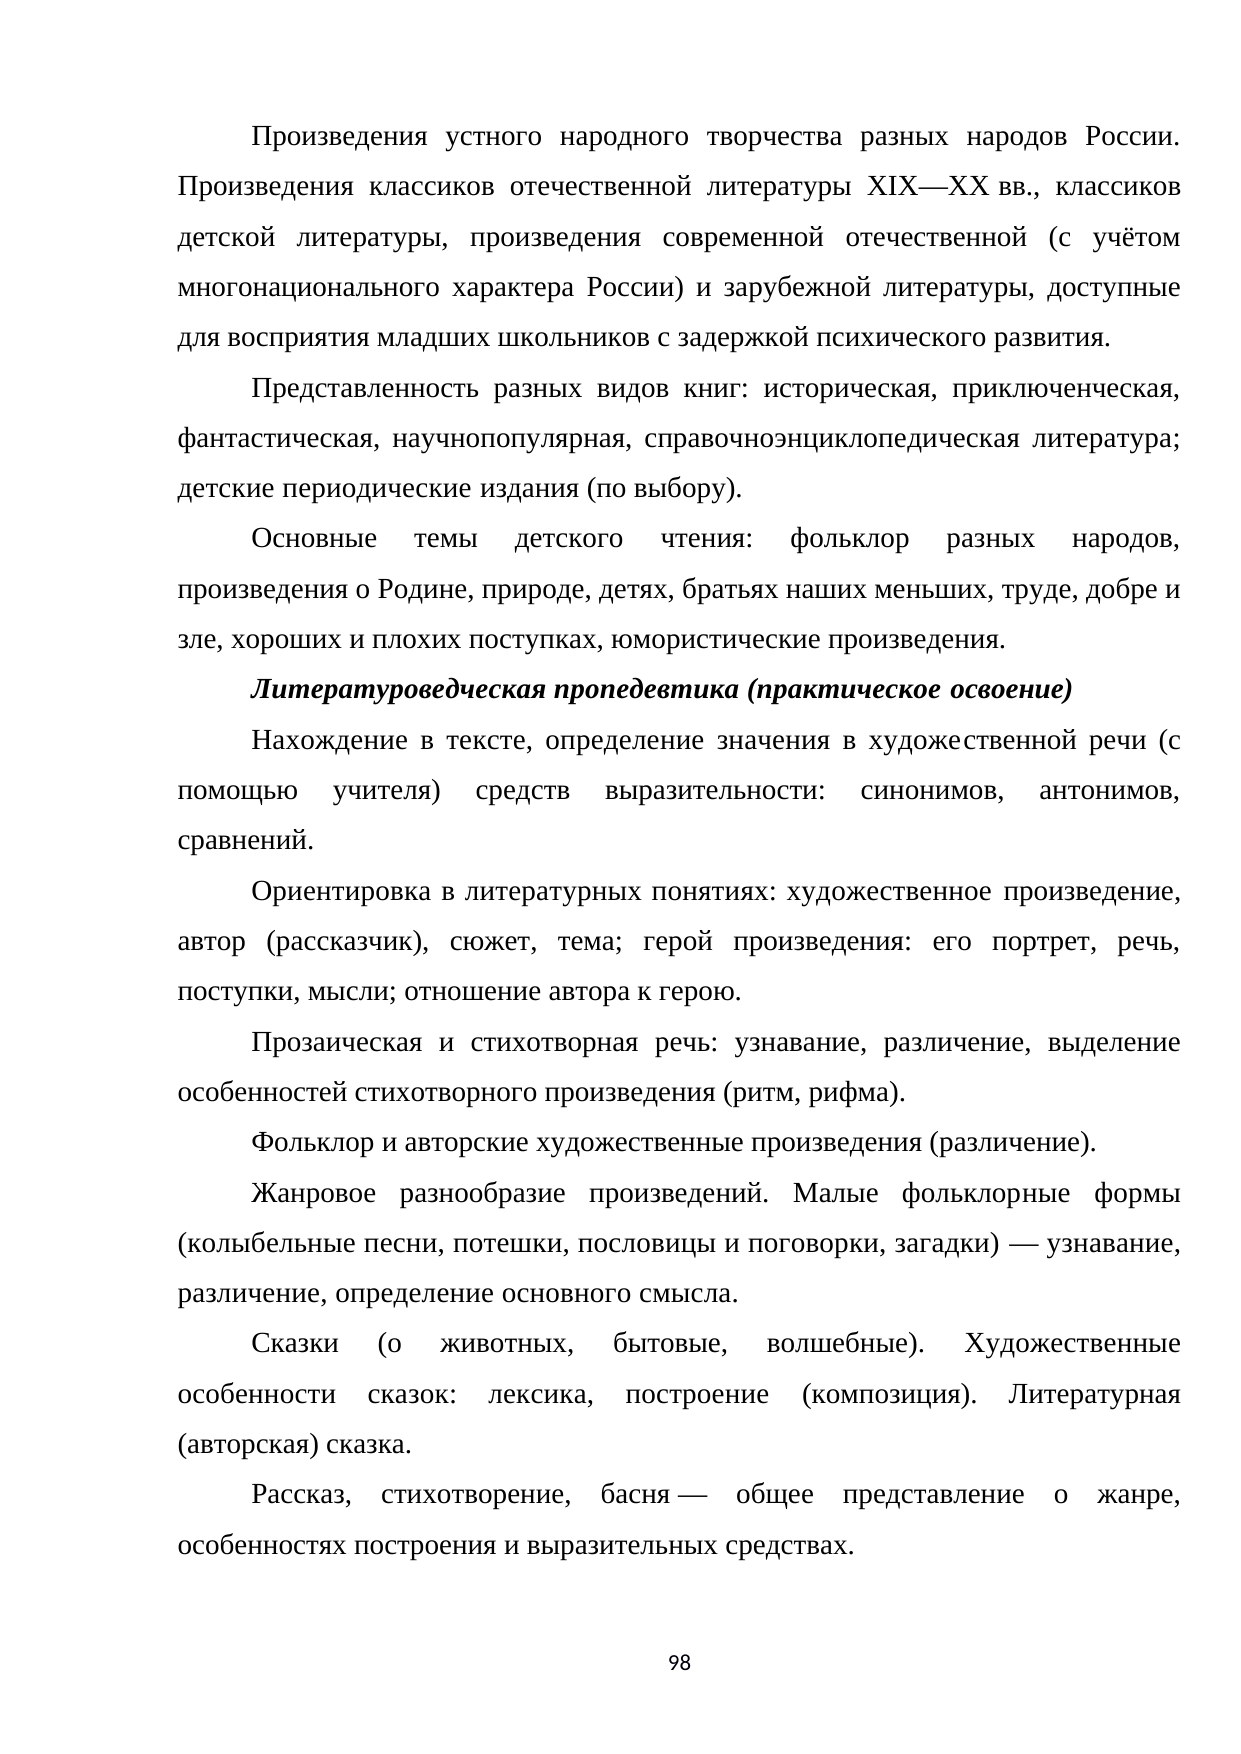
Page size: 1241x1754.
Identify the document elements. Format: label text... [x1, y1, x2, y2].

text Рассказ, стихотворение, басня — общее представление о жанре, особенностях построения и выразительных средствах. [177, 1477, 1181, 1560]
text Основные темы детского чтения: фольклор разных народов, произведения о Родине, природе, детях, братьях наших меньших, труде, добре и зле, хороших и плохих поступках, юмористические произведения. [177, 521, 1181, 655]
text Ориентировка в литературных понятиях: художественное произведение, автор (рассказчик), сюжет, тема; герой произведения: его портрет, речь, поступки, мысли; отношение автора к герою. [177, 873, 1181, 1007]
text Нахождение в тексте, определение значения в художественной речи (с помощью учителя) средств выразительности: синонимов, антонимов, сравнений. [177, 722, 1181, 856]
text Прозаическая и стихотворная речь: узнавание, различение, выделение особенностей стихотворного произведения (ритм, рифма). [177, 1024, 1181, 1108]
text Фольклор и авторские художественные произведения (различение). [177, 1124, 1181, 1158]
text Представленность разных видов книг: историческая, приключенческая, фантастическая, научно­популярная, справочно­энциклопедическая литература; детские периодические издания (по выбору). [177, 370, 1181, 504]
text Произведения устного народного творчества разных народов России. Произведения классиков отечественной литературы XIX—ХХ вв., классиков детской литературы, произведения современной отечественной (с учётом многонационального характера России) и зарубежной литературы, доступные для восприятия младших школьников с задержкой психического развития. [177, 118, 1181, 353]
text Жанровое разнообразие произведений. Малые фольклорные формы (колыбельные песни, потешки, пословицы и поговорки, загадки) — узнавание, различение, определение основного смысла. [177, 1175, 1181, 1309]
text Сказки (о животных, бытовые, волшебные). Художественные особенности сказок: лексика, построение (композиция). Литературная (авторская) сказка. [177, 1326, 1181, 1460]
text Литературоведческая пропедевтика (практическое освоение) [177, 672, 1181, 705]
